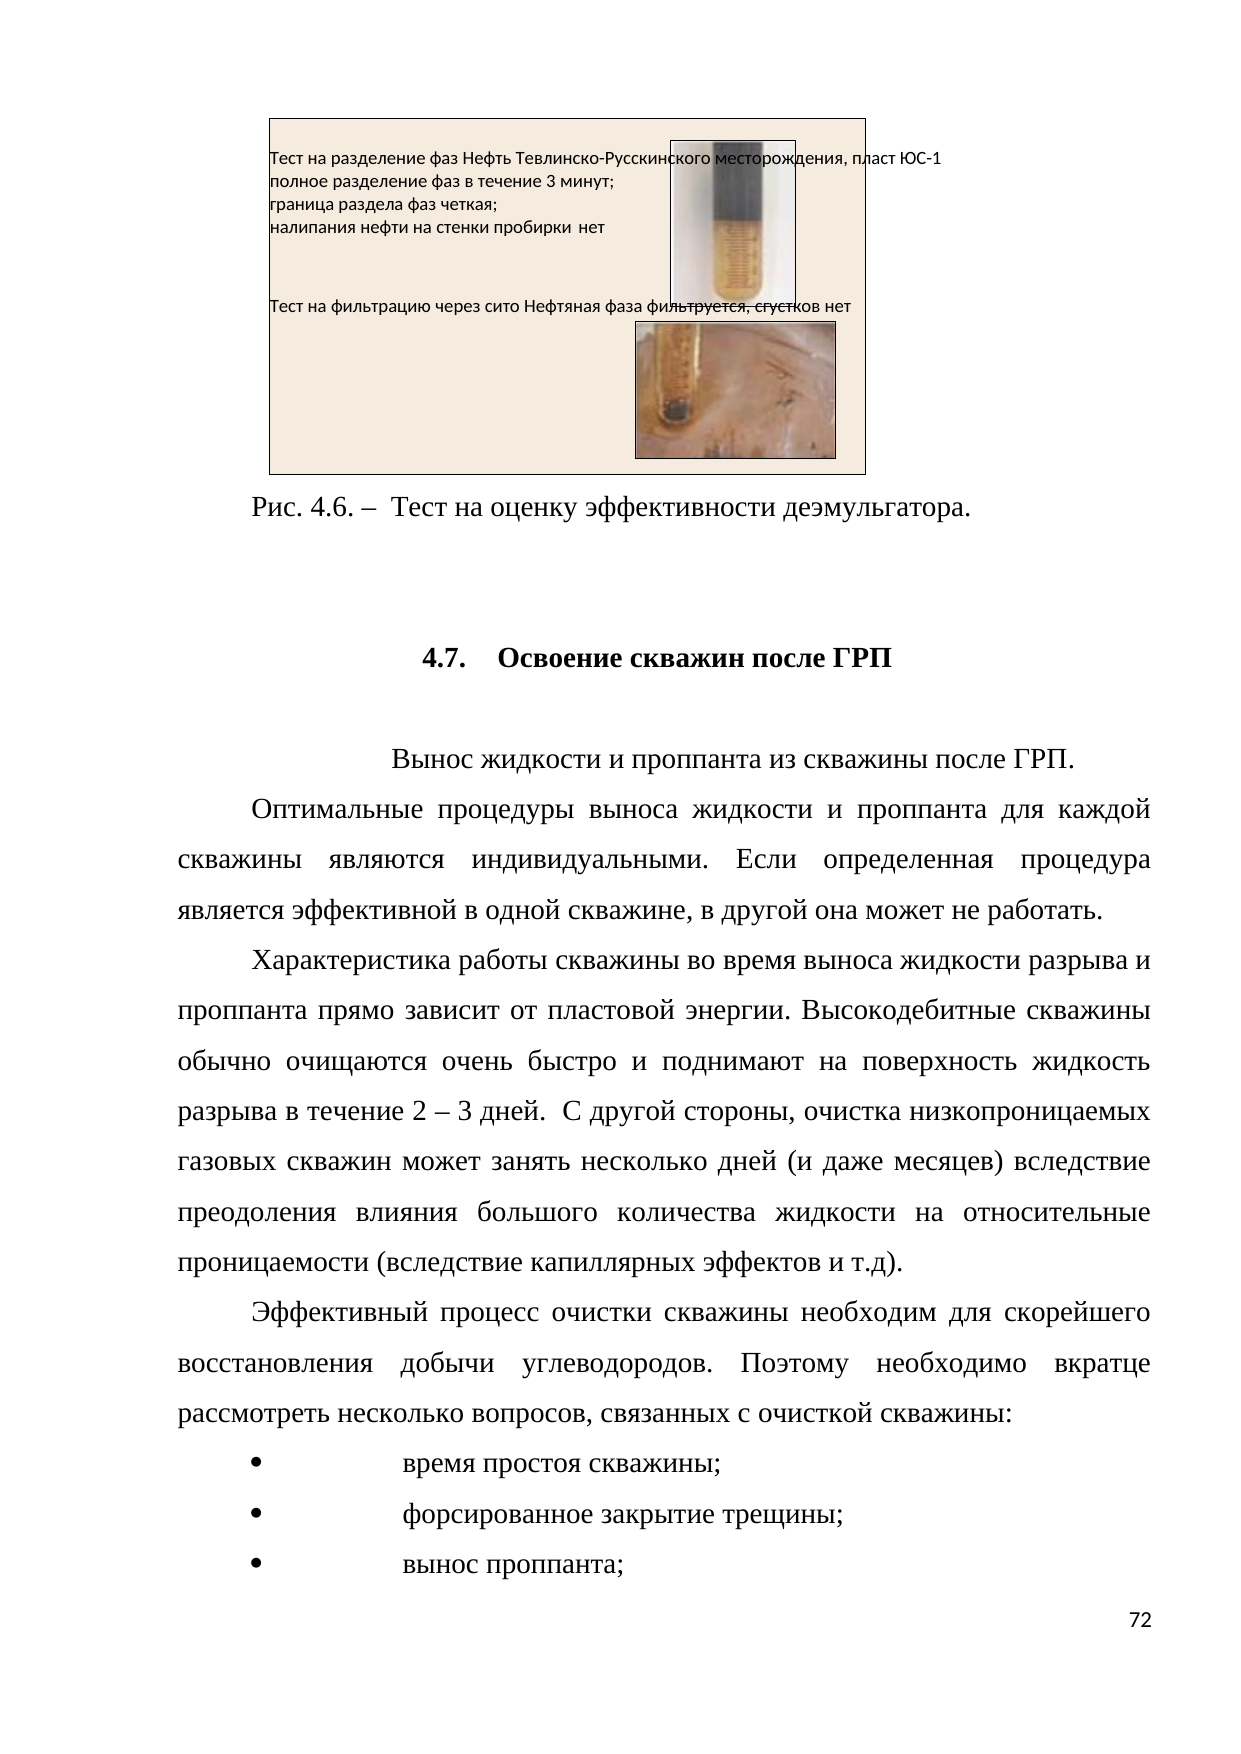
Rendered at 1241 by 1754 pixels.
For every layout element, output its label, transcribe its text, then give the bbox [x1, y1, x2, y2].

list форсированное закрытие трещины; [177, 1496, 1152, 1529]
list вынос проппанта; [177, 1546, 1152, 1580]
text Оптимальные процедуры выноса жидкости и проппанта для каждой скважины являются индивидуальными. Если определенная процедура является эффективной в одной скважине, в другой она может не работать. [177, 791, 1152, 925]
picture [671, 141, 795, 306]
picture [636, 322, 835, 458]
text Рис. 4.6. – Тест на оценку эффективности деэмульгатора. [177, 489, 1152, 523]
text Характеристика работы скважины во время выноса жидкости разрыва и проппанта прямо зависит от пластовой энергии. Высокодебитные скважины обычно очищаются очень быстро и поднимают на поверхность жидкость разрыва в течение 2 – 3 дней. С другой стороны, очистка низкопроницаемых газовых скважин может занять несколько дней (и даже месяцев) вследствие преодоления влияния большого количества жидкости на относительные проницаемости (вследствие капиллярных эффектов и т.д). [177, 942, 1152, 1278]
text Эффективный процесс очистки скважины необходим для скорейшего восстановления добычи углеводородов. Поэтому необходимо вкратце рассмотреть несколько вопросов, связанных с очисткой скважины: [177, 1294, 1152, 1428]
list время простоя скважины; [177, 1445, 1152, 1479]
subtitle Вынос жидкости и проппанта из скважины после ГРП. [317, 741, 1152, 774]
list Освоение скважин после ГРП [162, 640, 1152, 674]
